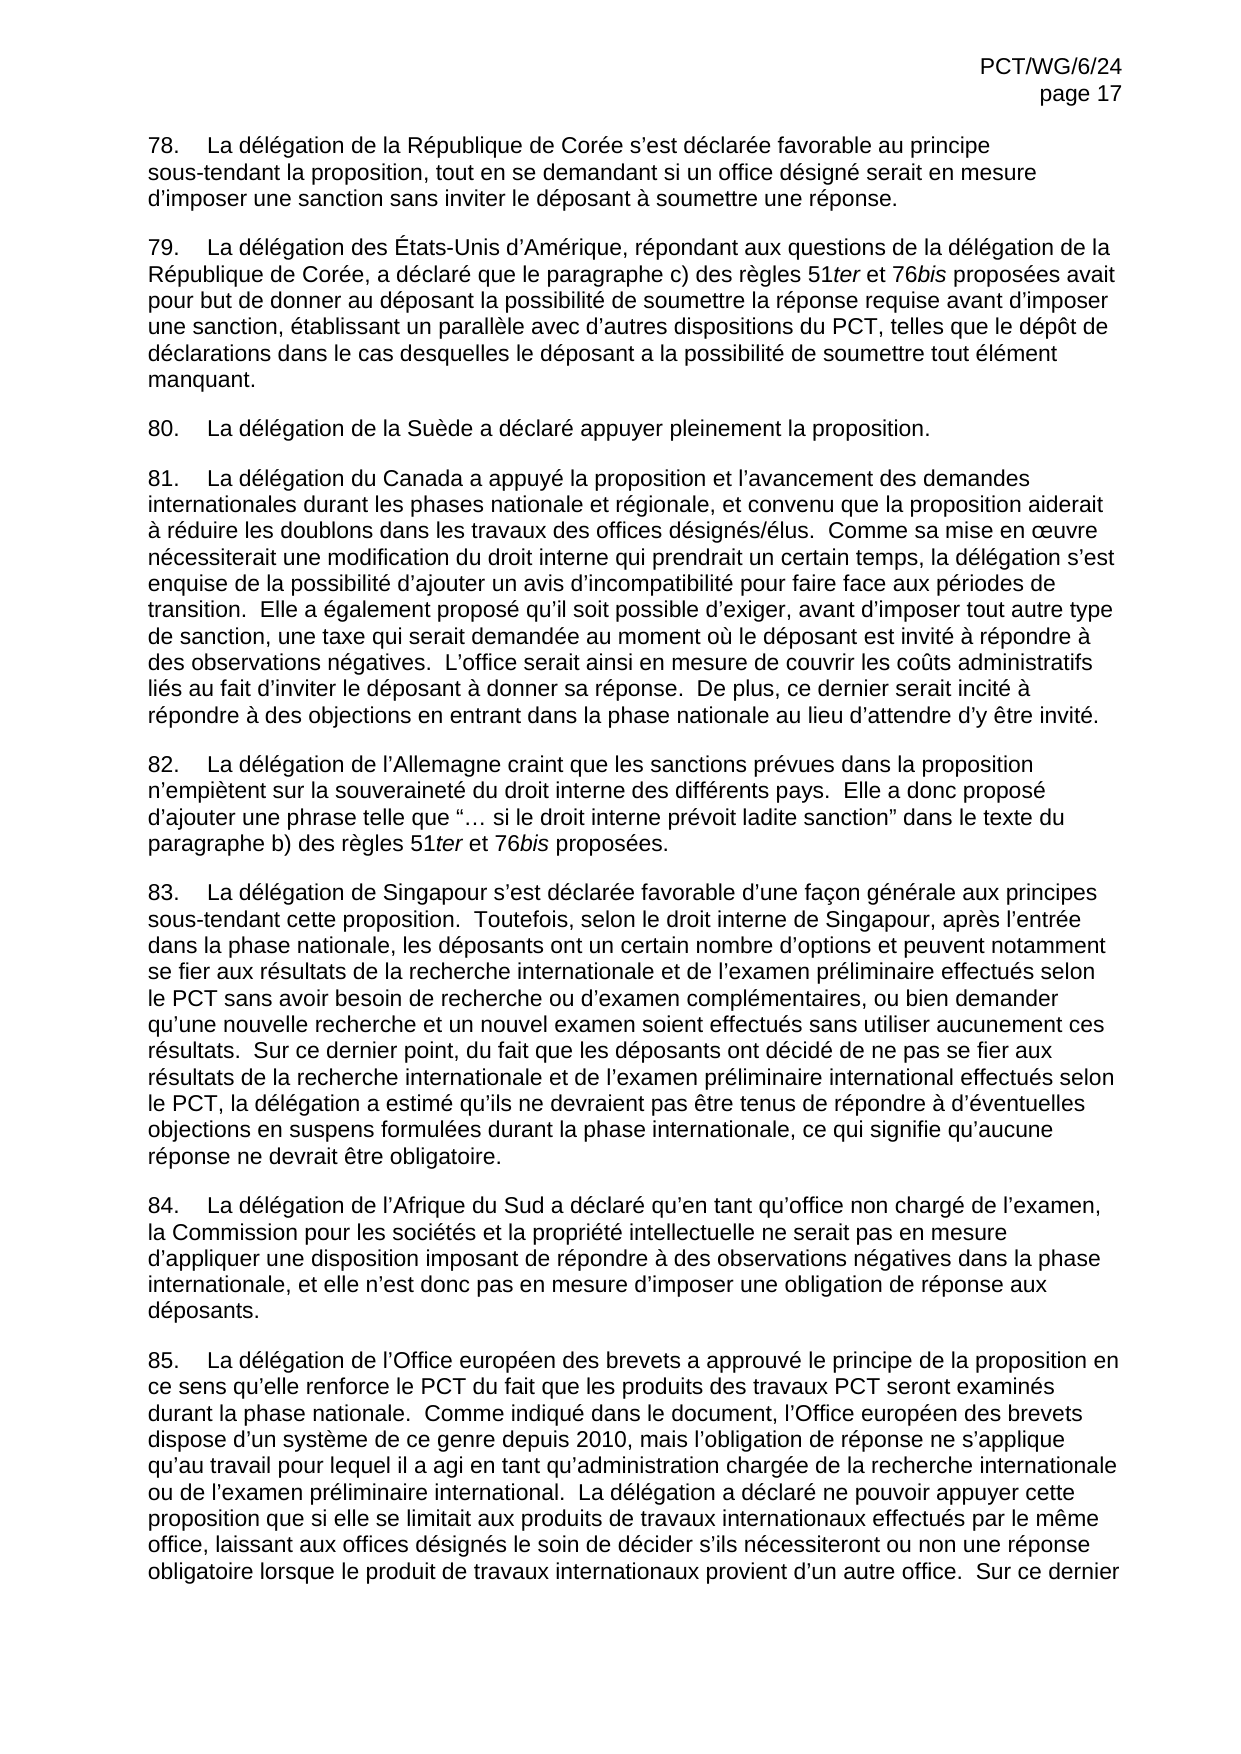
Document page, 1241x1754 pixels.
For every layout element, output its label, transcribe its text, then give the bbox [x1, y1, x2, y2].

text La délégation de l’Allemagne craint que les sanctions prévues dans la proposition n’empiètent sur la souveraineté du droit interne des différents pays. Elle a donc proposé d’ajouter une phrase telle que “… si le droit interne prévoit ladite sanction” dans le texte du paragraphe b) des règles 51ter et 76bis proposées. [148, 751, 1122, 856]
text La délégation des États-Unis d’Amérique, répondant aux questions de la délégation de la République de Corée, a déclaré que le paragraphe c) des règles 51ter et 76bis proposées avait pour but de donner au déposant la possibilité de soumettre la réponse requise avant d’imposer une sanction, établissant un parallèle avec d’autres dispositions du PCT, telles que le dépôt de déclarations dans le cas desquelles le déposant a la possibilité de soumettre tout élément manquant. [148, 234, 1122, 392]
text La délégation de la Suède a déclaré appuyer pleinement la proposition. [148, 415, 1122, 442]
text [148, 1347, 1122, 1584]
text La délégation du Canada a appuyé la proposition et l’avancement des demandes internationales durant les phases nationale et régionale, et convenu que la proposition aiderait à réduire les doublons dans les travaux des offices désignés/élus. Comme sa mise en œuvre nécessiterait une modification du droit interne qui prendrait un certain temps, la délégation s’est enquise de la possibilité d’ajouter un avis d’incompatibilité pour faire face aux périodes de transition. Elle a également proposé qu’il soit possible d’exiger, avant d’imposer tout autre type de sanction, une taxe qui serait demandée au moment où le déposant est invité à répondre à des observations négatives. L’office serait ainsi en mesure de couvrir les coûts administratifs liés au fait d’inviter le déposant à donner sa réponse. De plus, ce dernier serait incité à répondre à des objections en entrant dans la phase nationale au lieu d’attendre d’y être invité. [148, 464, 1122, 728]
text La délégation de l’Afrique du Sud a déclaré qu’en tant qu’office non chargé de l’examen, la Commission pour les sociétés et la propriété intellectuelle ne serait pas en mesure d’appliquer une disposition imposant de répondre à des observations négatives dans la phase internationale, et elle n’est donc pas en mesure d’imposer une obligation de réponse aux déposants. [148, 1192, 1122, 1324]
text La délégation de Singapour s’est déclarée favorable d’une façon générale aux principes sous-tendant cette proposition. Toutefois, selon le droit interne de Singapour, après l’entrée dans la phase nationale, les déposants ont un certain nombre d’options et peuvent notamment se fier aux résultats de la recherche internationale et de l’examen préliminaire effectués selon le PCT sans avoir besoin de recherche ou d’examen complémentaires, ou bien demander qu’une nouvelle recherche et un nouvel examen soient effectués sans utiliser aucunement ces résultats. Sur ce dernier point, du fait que les déposants ont décidé de ne pas se fier aux résultats de la recherche internationale et de l’examen préliminaire international effectués selon le PCT, la délégation a estimé qu’ils ne devraient pas être tenus de répondre à d’éventuelles objections en suspens formulées durant la phase internationale, ce qui signifie qu’aucune réponse ne devrait être obligatoire. [148, 879, 1122, 1169]
text La délégation de la République de Corée s’est déclarée favorable au principe sous-tendant la proposition, tout en se demandant si un office désigné serait en mesure d’imposer une sanction sans inviter le déposant à soumettre une réponse. [148, 132, 1122, 211]
